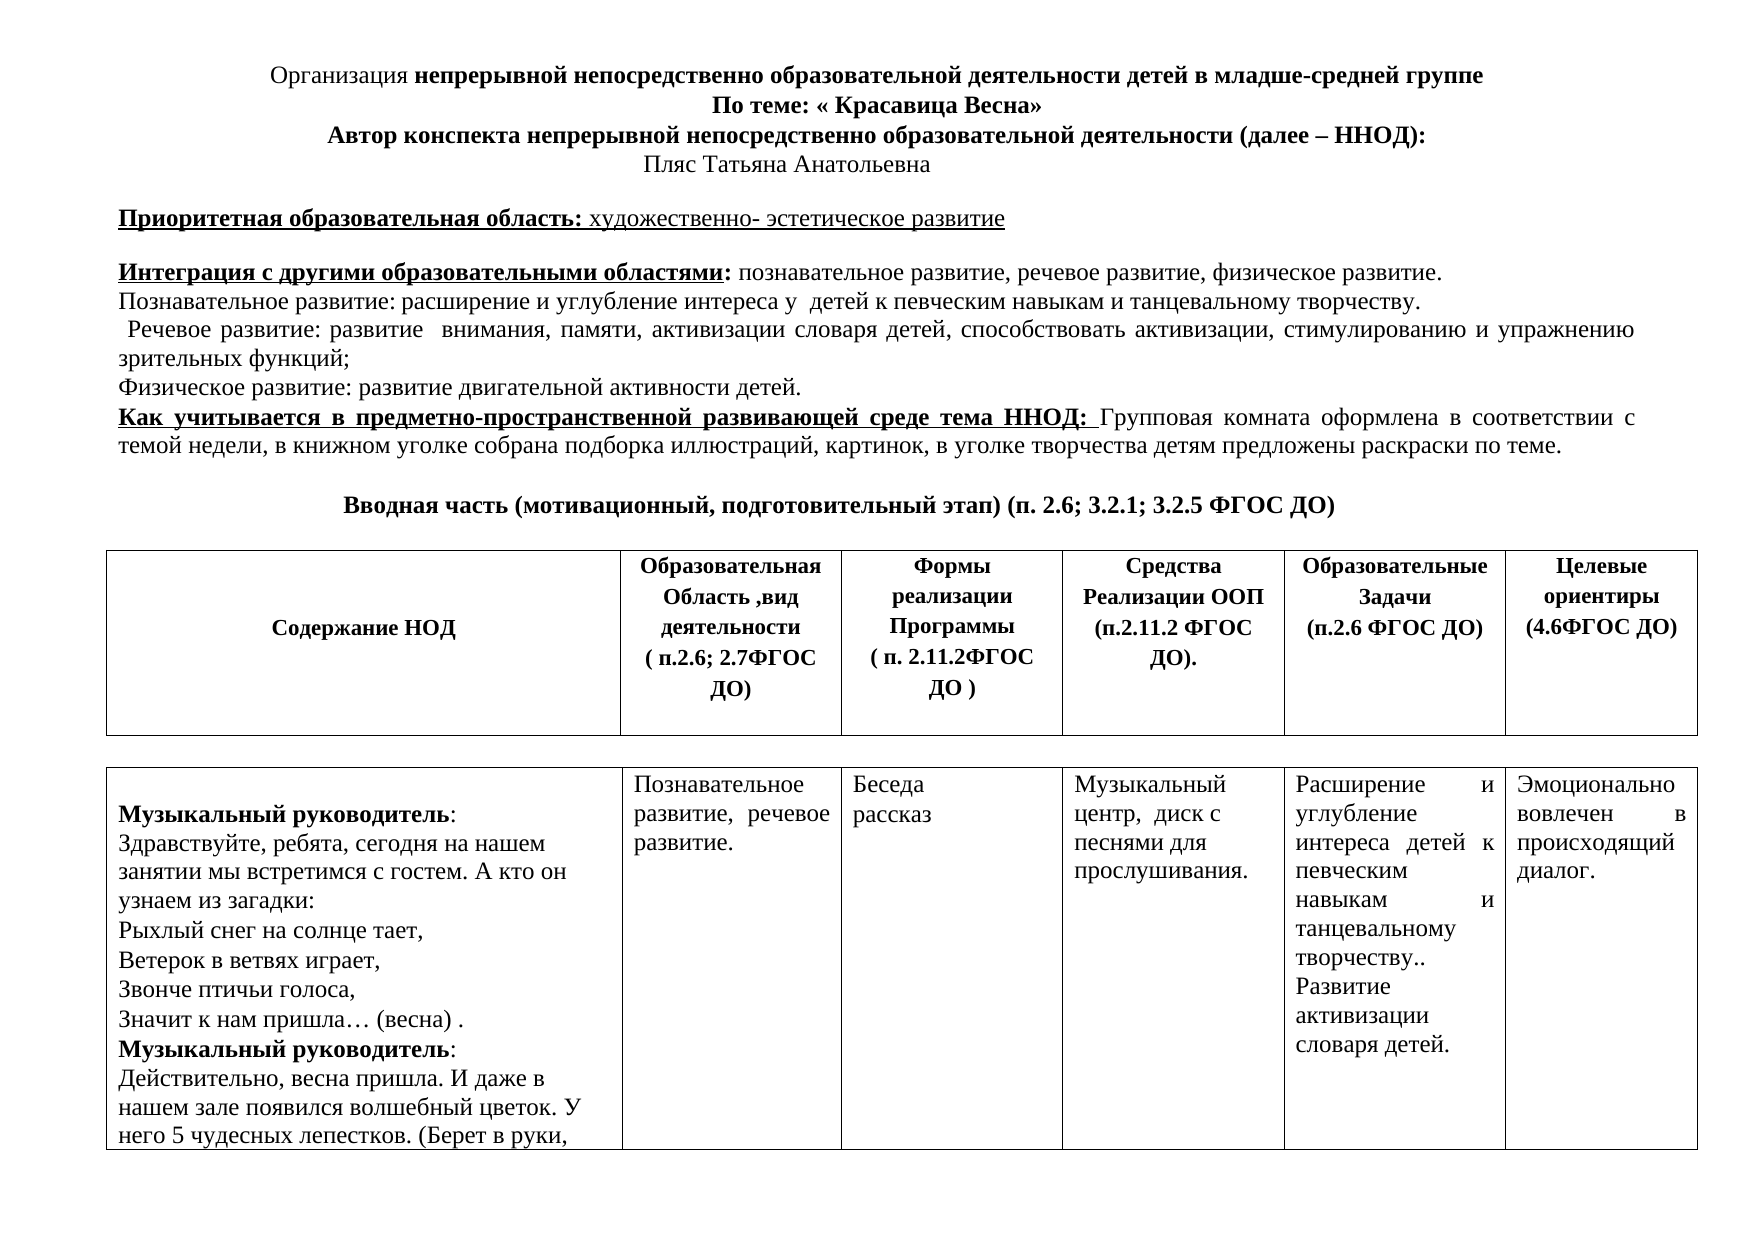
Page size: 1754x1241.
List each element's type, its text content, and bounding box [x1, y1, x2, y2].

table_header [623, 768, 841, 1149]
text Организация непрерывной непосредственно образовательной деятельности детей в младше-средней группе [118, 60, 1636, 89]
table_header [1063, 768, 1284, 1149]
text Вводная часть (мотивационный, подготовительный этап) (п. 2.6; 3.2.1; 3.2.5 ФГОС ДО) [118, 490, 1636, 519]
text Приоритетная образовательная область: художественно- эстетическое развитие [118, 203, 1636, 232]
table_header Средства Реализации ООП (п.2.11.2 ФГОС ДО). [1063, 551, 1284, 735]
table_header Формы реализации Программы ( п. 2.11.2ФГОС ДО ) [842, 551, 1062, 735]
text Пляс Татьяна Анатольевна [118, 149, 1636, 178]
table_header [107, 768, 622, 1149]
text Автор конспекта непрерывной непосредственно образовательной деятельности (далее – ННОД): [118, 120, 1636, 148]
table_header Образовательные Задачи (п.2.6 ФГОС ДО) [1285, 551, 1505, 735]
text Как учитывается в предметно-пространственной развивающей среде тема ННОД: Групповая комната оформлена в соответствии с темой недели, в книжном уголке собрана подборка иллюстраций, картинок, в уголке творчества детям предложены раскраски по теме. [118, 402, 1636, 459]
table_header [1506, 768, 1697, 1149]
text Физическое развитие: развитие двигательной активности детей. [118, 372, 1636, 401]
table_header Целевые ориентиры (4.6ФГОС ДО) [1506, 551, 1697, 735]
table_header Образовательная Область ,вид деятельности ( п.2.6; 2.7ФГОС ДО) [621, 551, 841, 735]
table_header Содержание НОД [107, 551, 620, 735]
text Познавательное развитие: расширение и углубление интереса у детей к певческим навыкам и танцевальному творчеству. [118, 286, 1636, 314]
table_header Беседа рассказ [842, 768, 1062, 1149]
text Интеграция с другими образовательными областями: познавательное развитие, речевое развитие, физическое развитие. [118, 257, 1636, 286]
text Речевое развитие: развитие внимания, памяти, активизации словаря детей, способствовать активизации, стимулированию и упражнению зрительных функций; [118, 314, 1636, 372]
text По теме: « Красавица Весна» [118, 90, 1636, 119]
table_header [1285, 768, 1505, 1149]
